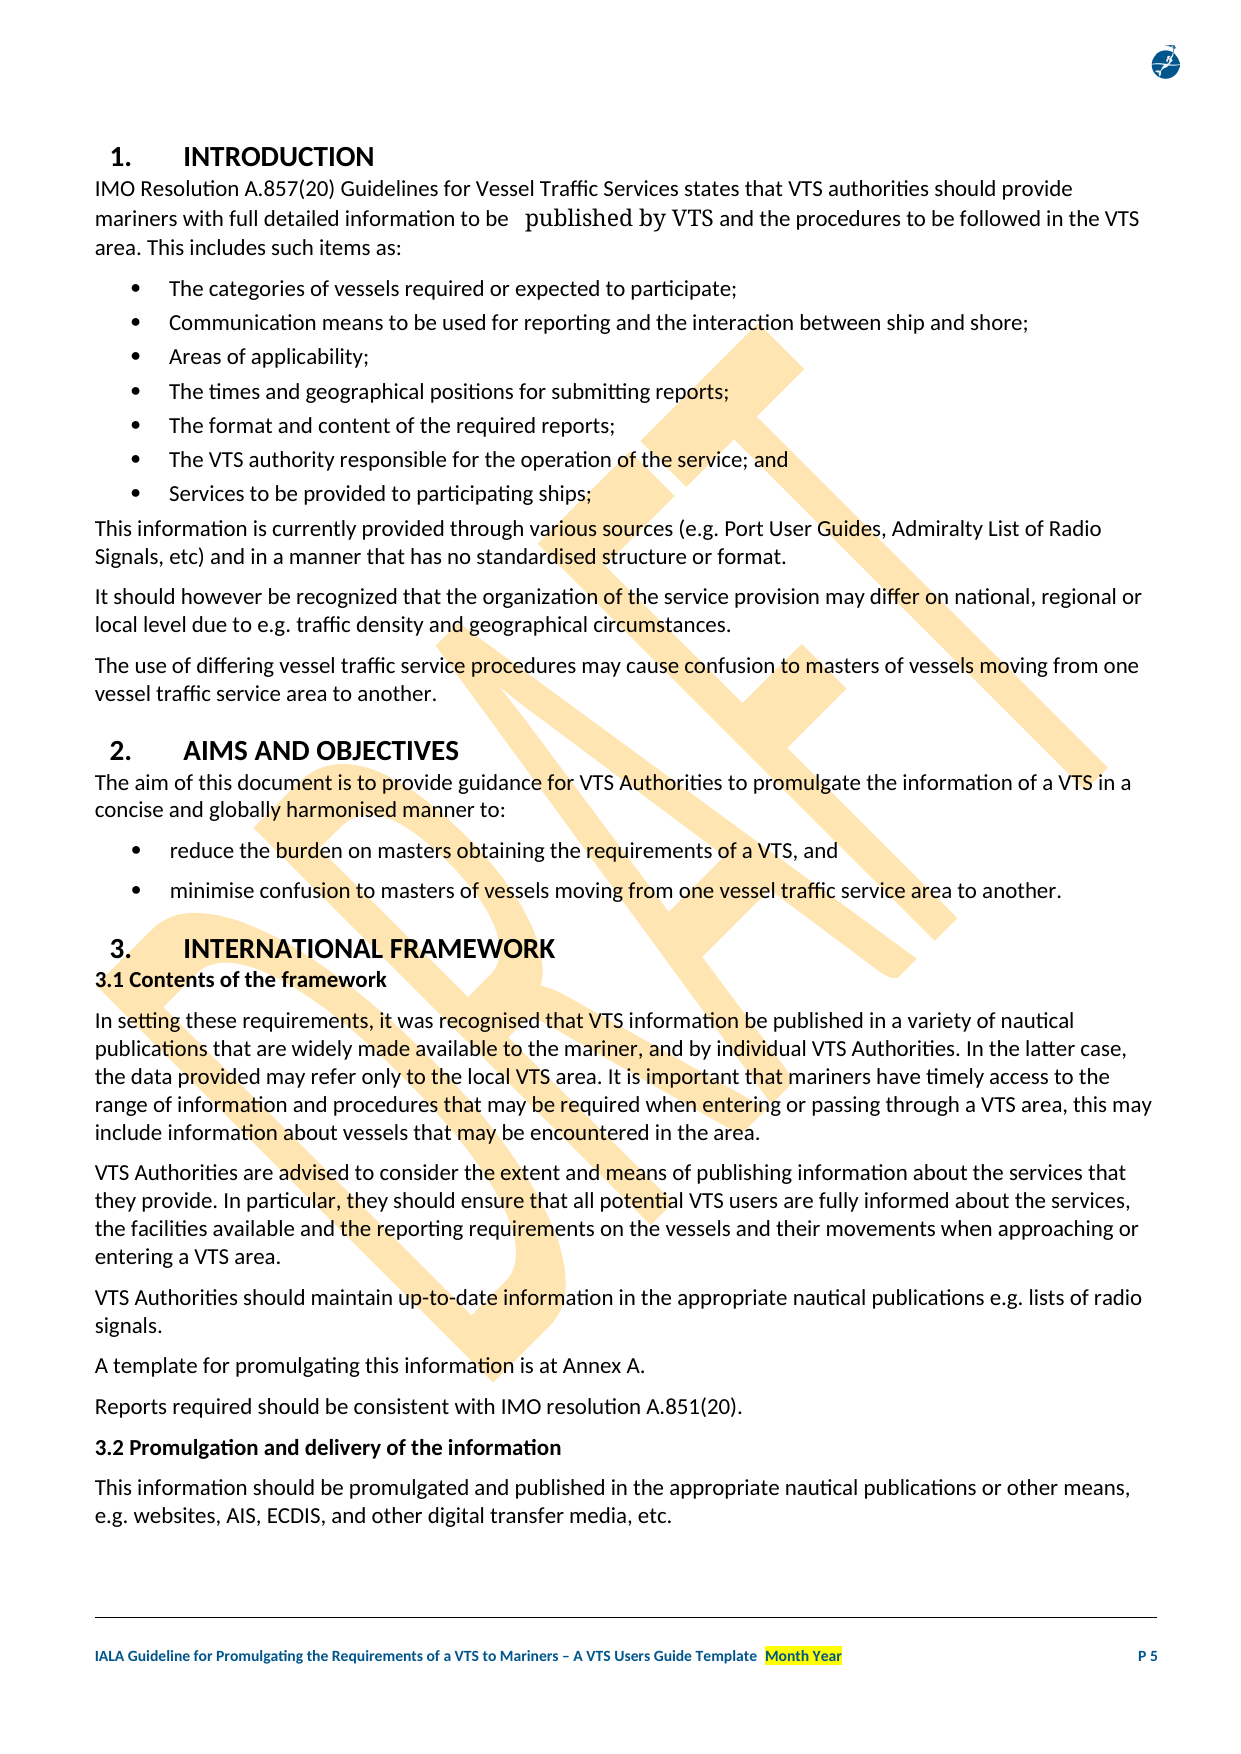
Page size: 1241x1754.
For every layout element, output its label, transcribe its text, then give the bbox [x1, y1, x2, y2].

list The format and content of the required reports; [132, 411, 1157, 439]
list Areas of applicability; [132, 342, 1157, 371]
text The use of differing vessel traffic service procedures may cause confusion to masters of vessels moving from one vessel traffic service area to another. [94, 651, 1157, 707]
text It should however be recognized that the organization of the service provision may differ on national, regional or local level due to e.g. traffic density and geographical circumstances. [94, 582, 1157, 638]
picture [1120, 0, 1239, 114]
subtitle internationaL frameWork [109, 930, 1157, 965]
list minimise confusion to masters of vessels moving from one vessel traffic service area to another. [132, 877, 1157, 905]
text This information is currently provided through various sources (e.g. Port User Guides, Admiralty List of Radio Signals, etc) and in a manner that has no standardised structure or format. [94, 514, 1157, 570]
text In setting these requirements, it was recognised that VTS information be published in a variety of nautical publications that are widely made available to the mariner, and by individual VTS Authorities. In the latter case, the data provided may refer only to the local VTS area. It is important that mariners have timely access to the range of information and procedures that may be required when entering or passing through a VTS area, this may include information about vessels that may be encountered in the area. [94, 1006, 1157, 1146]
list The categories of vessels required or expected to participate; [132, 274, 1157, 302]
text A template for promulgating this information is at Annex A. [94, 1352, 1157, 1379]
subtitle AIMS AND OBJECTIVES [109, 732, 1157, 768]
text The aim of this document is to provide guidance for VTS Authorities to promulgate the information of a VTS in a concise and globally harmonised manner to: [94, 768, 1157, 824]
list Services to be provided to participating ships; [132, 479, 1157, 508]
text VTS Authorities are advised to consider the extent and means of publishing information about the services that they provide. In particular, they should ensure that all potential VTS users are fully informed about the services, the facilities available and the reporting requirements on the vessels and their movements when approaching or entering a VTS area. [94, 1158, 1157, 1271]
list reduce the burden on masters obtaining the requirements of a VTS, and [132, 836, 1157, 864]
text 3.1 Contents of the framework [94, 965, 1157, 993]
list The VTS authority responsible for the operation of the service; and [132, 445, 1157, 473]
subtitle INTRODUCTION [109, 138, 1157, 174]
text VTS Authorities should maintain up-to-date information in the appropriate nautical publications e.g. lists of radio signals. [94, 1283, 1157, 1339]
list The times and geographical positions for submitting reports; [132, 377, 1157, 405]
text Reports required should be consistent with IMO resolution A.851(20). [94, 1392, 1157, 1420]
text IMO Resolution A.857(20) Guidelines for Vessel Traffic Services states that VTS authorities should provide mariners with full detailed information to be published by VTS and the procedures to be followed in the VTS area. This includes such items as: [94, 174, 1157, 261]
text This information should be promulgated and published in the appropriate nautical publications or other means, e.g. websites, AIS, ECDIS, and other digital transfer media, etc. [94, 1473, 1157, 1529]
list Communication means to be used for reporting and the interaction between ship and shore; [132, 308, 1157, 336]
text 3.2 Promulgation and delivery of the information [94, 1433, 1157, 1461]
